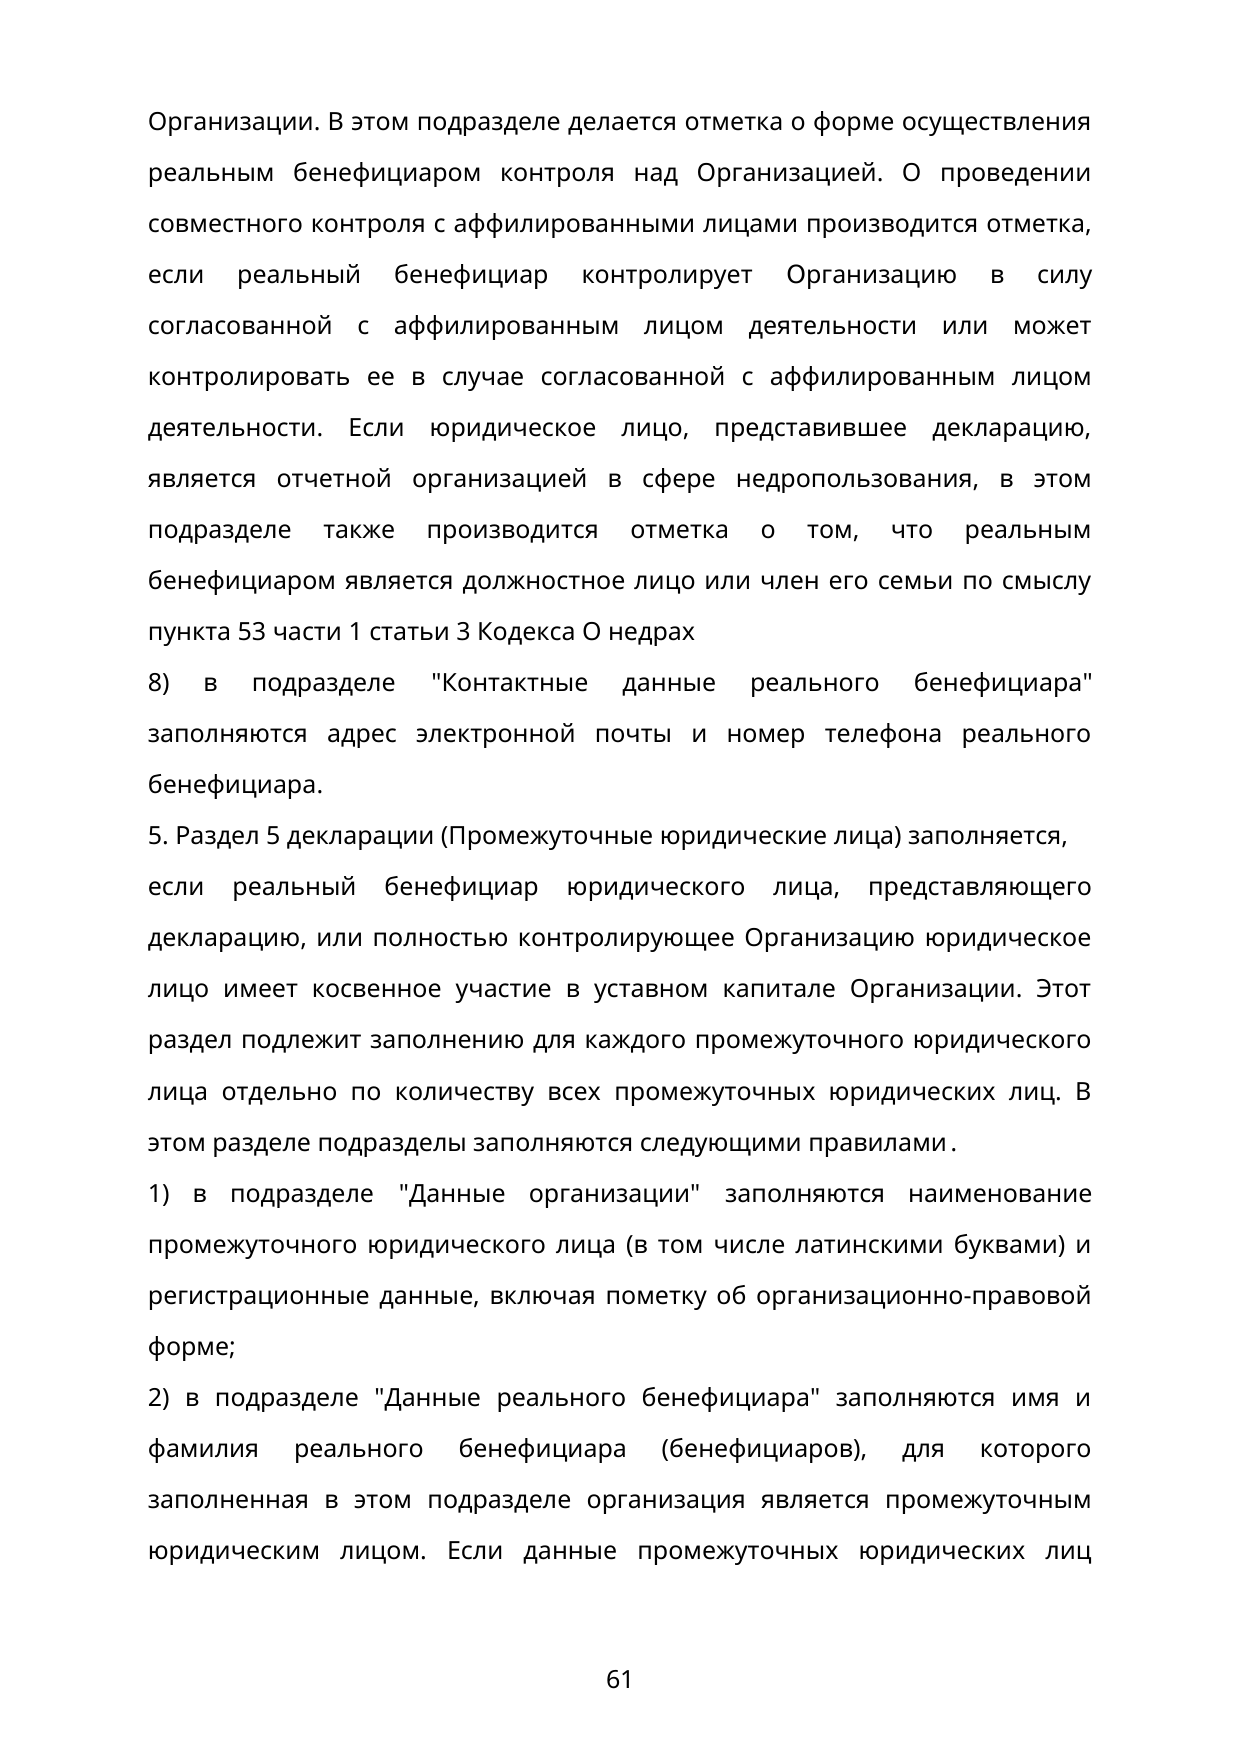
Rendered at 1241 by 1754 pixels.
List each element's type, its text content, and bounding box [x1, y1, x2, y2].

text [148, 103, 1092, 648]
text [148, 1379, 1092, 1567]
text 5. Раздел 5 декларации (Промежуточные юридические лица) заполняется, [148, 818, 1092, 852]
text 8) в подразделе "Контактные данные реального бенефициара" заполняются адрес электронной почты и номер телефона реального бенефициара. [148, 665, 1092, 801]
text если реальный бенефициар юридического лица, представляющего декларацию, или полностью контролирующее Организацию юридическое лицо имеет косвенное участие в уставном капитале Организации. Этот раздел подлежит заполнению для каждого промежуточного юридического лица отдельно по количеству всех промежуточных юридических лиц. В этом разделе подразделы заполняются следующими правилами․ [148, 869, 1092, 1158]
text 1) в подразделе "Данные организации" заполняются наименование промежуточного юридического лица (в том числе латинскими буквами) и регистрационные данные, включая пометку об организационно-правовой форме; [148, 1175, 1092, 1362]
